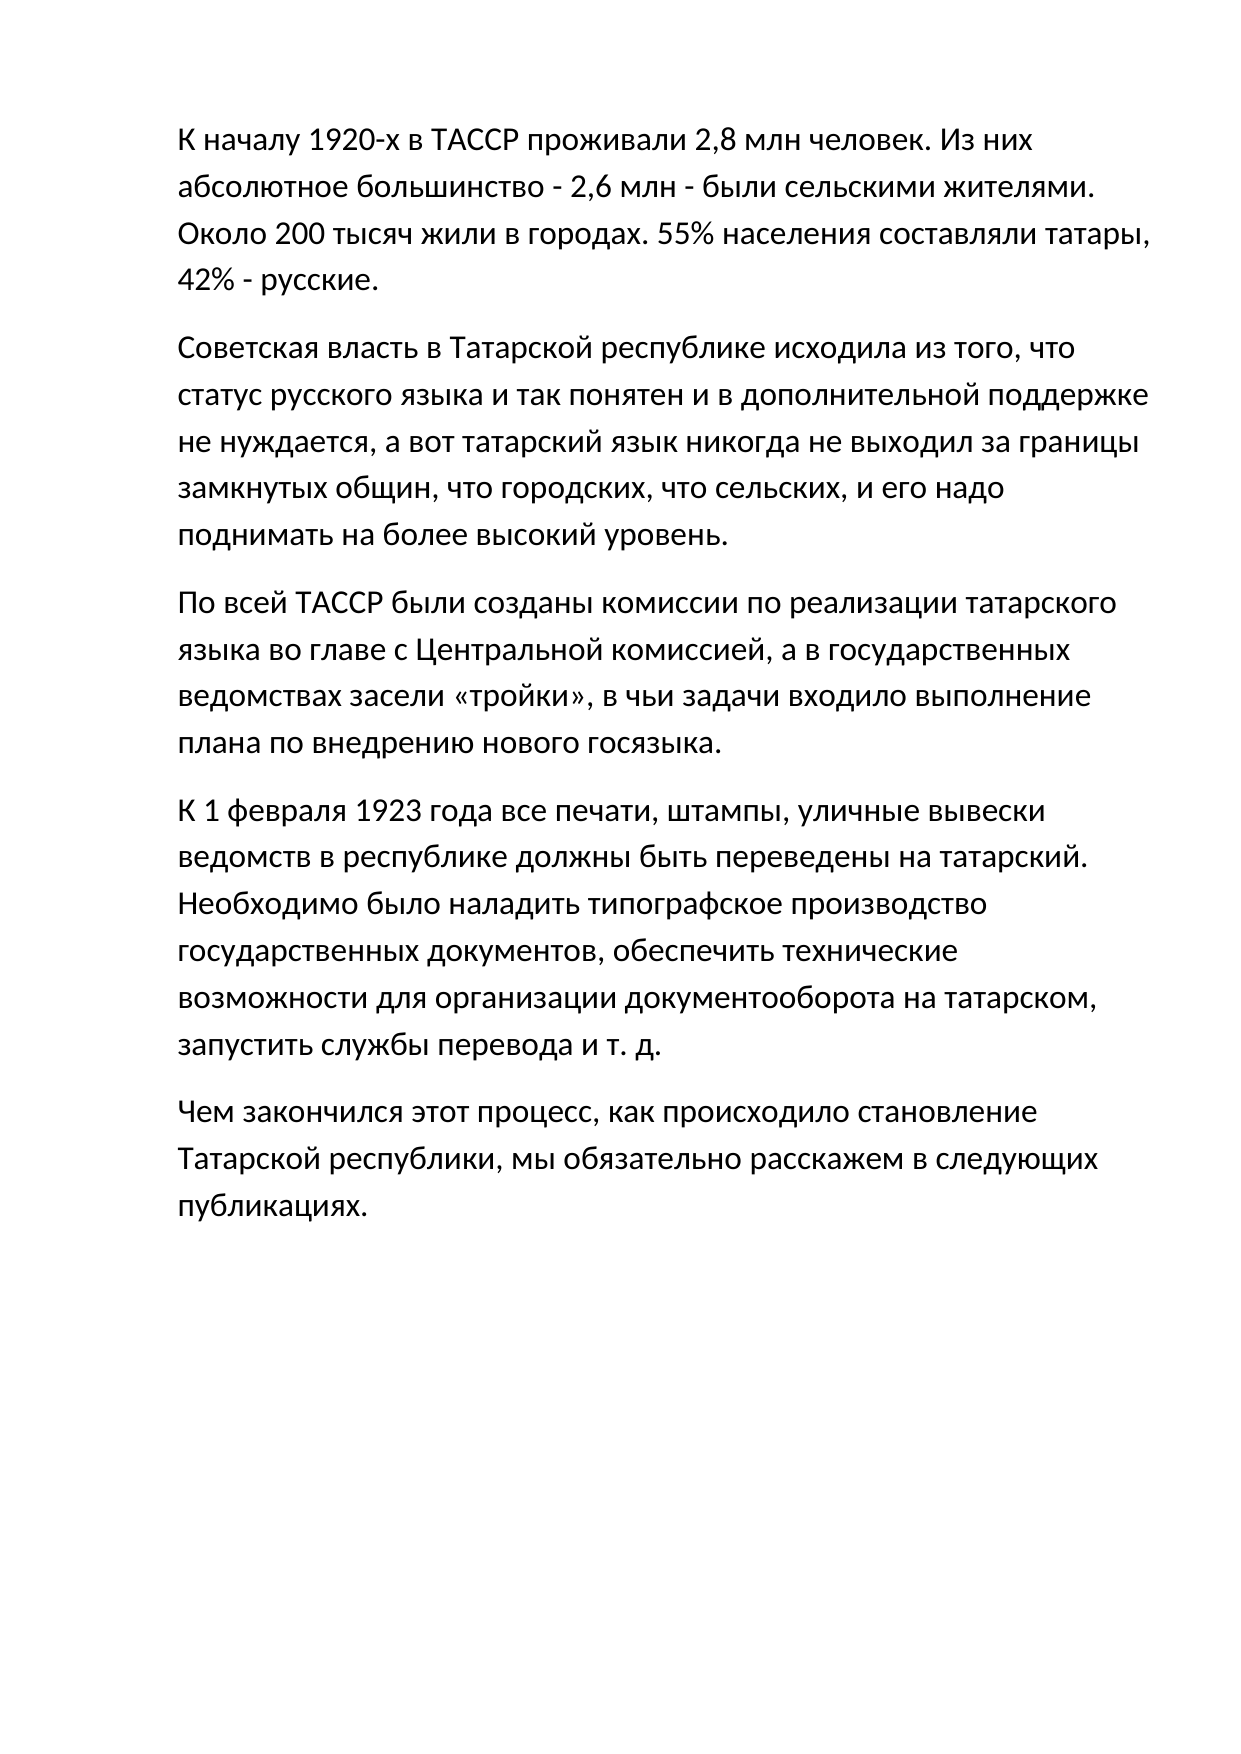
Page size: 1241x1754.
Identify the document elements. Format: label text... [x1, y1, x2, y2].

text Чем закончился этот процесс, как происходило становление Татарской республики, мы обязательно расскажем в следующих публикациях. [177, 1090, 1152, 1224]
text К 1 февраля 1923 года все печати, штампы, уличные вывески ведомств в республике должны быть переведены на татарский. Необходимо было наладить типографское производство государственных документов, обеспечить технические возможности для организации документооборота на татарском, запустить службы перевода и т. д. [177, 789, 1152, 1063]
text Советская власть в Татарской республике исходила из того, что статус русского языка и так понятен и в дополнительной поддержке не нуждается, а вот татарский язык никогда не выходил за границы замкнутых общин, что городских, что сельских, и его надо поднимать на более высокий уровень. [177, 326, 1152, 554]
text По всей ТАССР были созданы комиссии по реализации татарского языка во главе с Центральной комиссией, а в государственных ведомствах засели «тройки», в чьи задачи входило выполнение плана по внедрению нового госязыка. [177, 581, 1152, 762]
text К началу 1920-х в ТАССР проживали 2,8 млн человек. Из них абсолютное большинство - 2,6 млн - были сельскими жителями. Около 200 тысяч жили в городах. 55% населения составляли татары, 42% - русские. [177, 118, 1152, 299]
